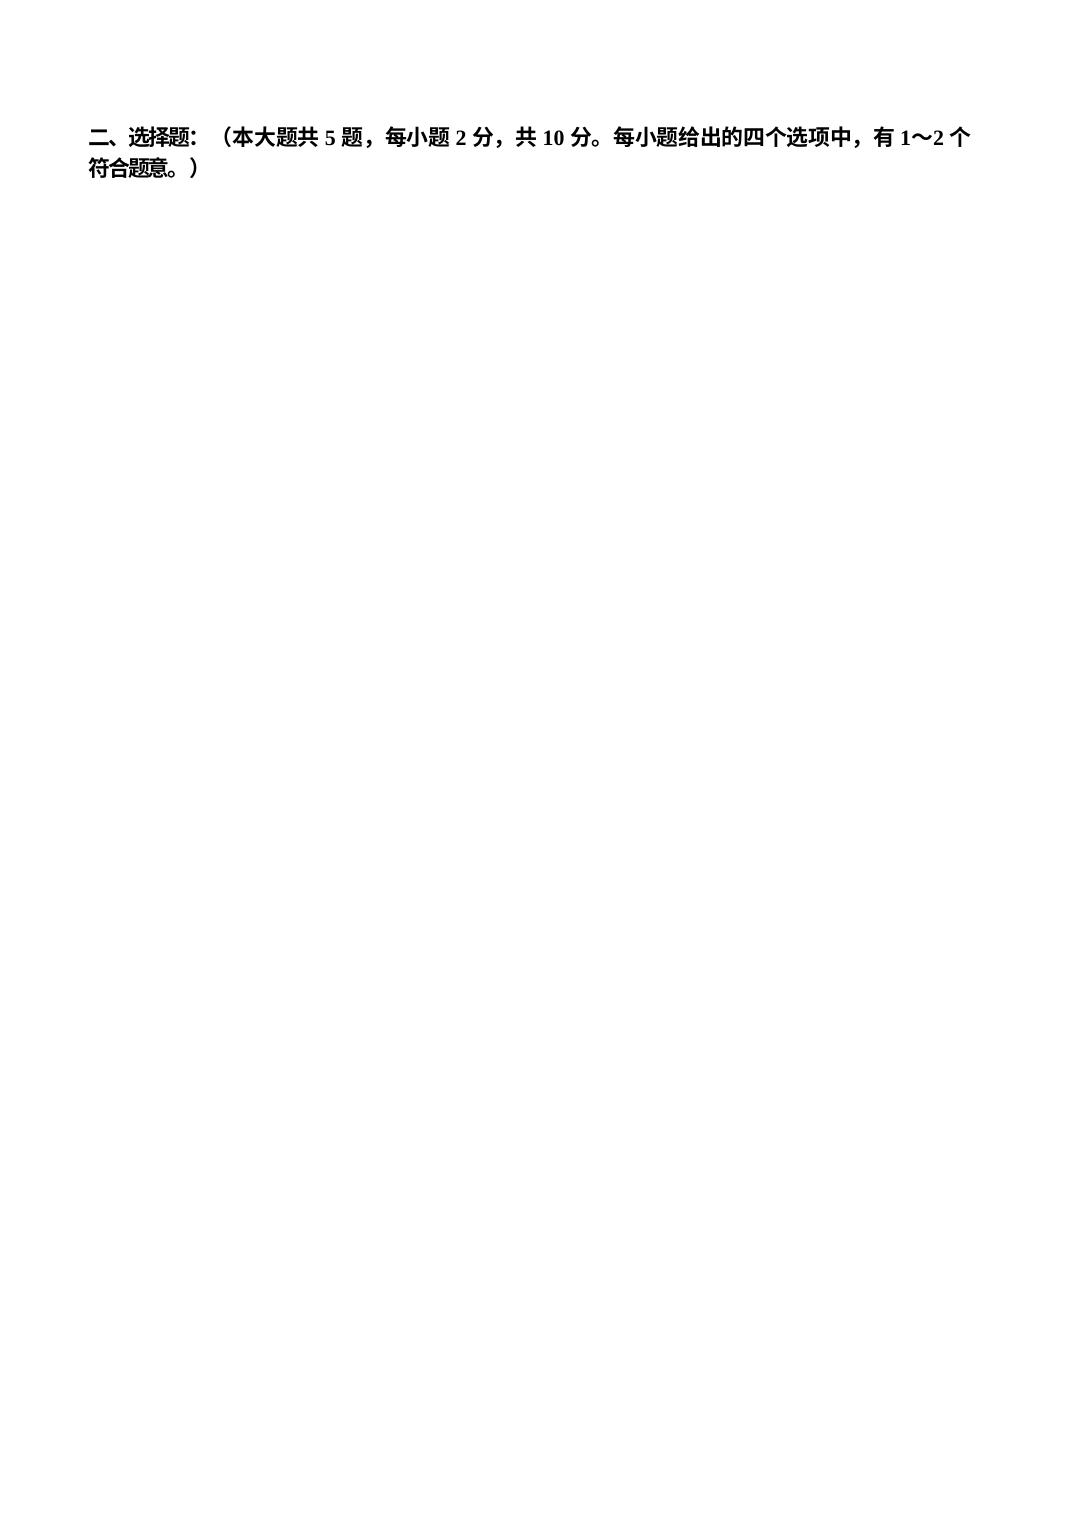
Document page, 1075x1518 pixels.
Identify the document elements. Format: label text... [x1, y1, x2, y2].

subtitle 二、选择题：（本大题共 5 题，每小题 2 分，共 10 分。每小题给出的四个选项中，有 1～2 个符合题意。） [89, 121, 978, 183]
